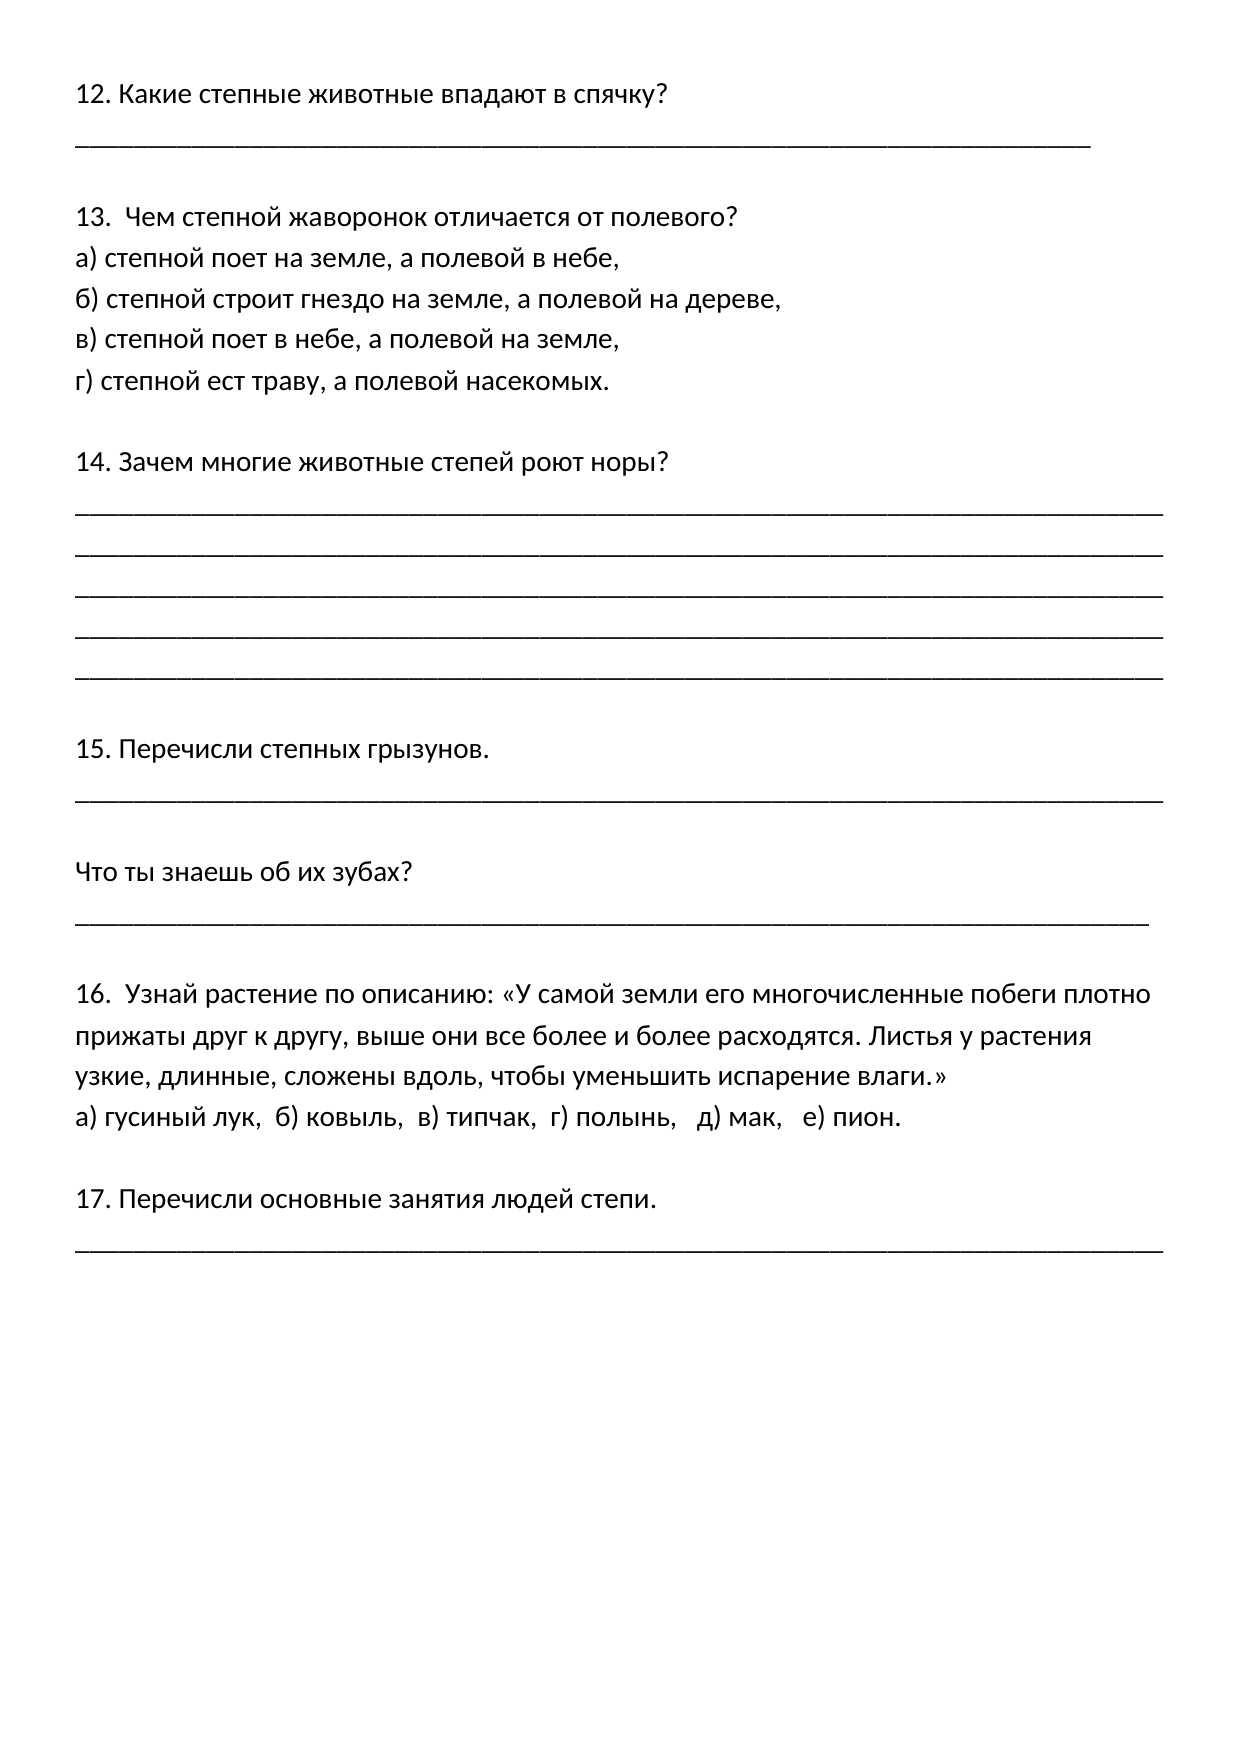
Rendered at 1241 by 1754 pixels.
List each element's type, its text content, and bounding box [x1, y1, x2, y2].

text б) степной строит гнездо на земле, а полевой на дереве, [75, 280, 1165, 315]
text ______________________________________________________________________ [75, 116, 1165, 152]
text ___________________________________________________________________________ [75, 1221, 1165, 1257]
text Что ты знаешь об их зубах? [75, 853, 1165, 888]
text 12. Какие степные животные впадают в спячку? [75, 75, 1165, 111]
text ___________________________________________________________________________ [75, 771, 1165, 807]
text 15. Перечисли степных грызунов. [75, 730, 1165, 766]
text __________________________________________________________________________ [75, 894, 1165, 929]
text _______________________________________________________________________________________________________________________________________________________________________________________________________________________________________________________________________________________________________________________________________________________________________________________ [75, 484, 1165, 684]
text 17. Перечисли основные занятия людей степи. [75, 1180, 1165, 1216]
text в) степной поет в небе, а полевой на земле, [75, 321, 1165, 356]
text 14. Зачем многие животные степей роют норы? [75, 443, 1165, 479]
text 13. Чем степной жаворонок отличается от полевого? [75, 198, 1165, 233]
text а) степной поет на земле, а полевой в небе, [75, 239, 1165, 274]
text 16. Узнай растение по описанию: «У самой земли его многочисленные побеги плотно прижаты друг к другу, выше они все более и более расходятся. Листья у растения узкие, длинные, сложены вдоль, чтобы уменьшить испарение влаги.» [75, 976, 1165, 1093]
text а) гусиный лук, б) ковыль, в) типчак, г) полынь, д) мак, е) пион. [75, 1098, 1165, 1134]
text г) степной ест траву, а полевой насекомых. [75, 362, 1165, 397]
